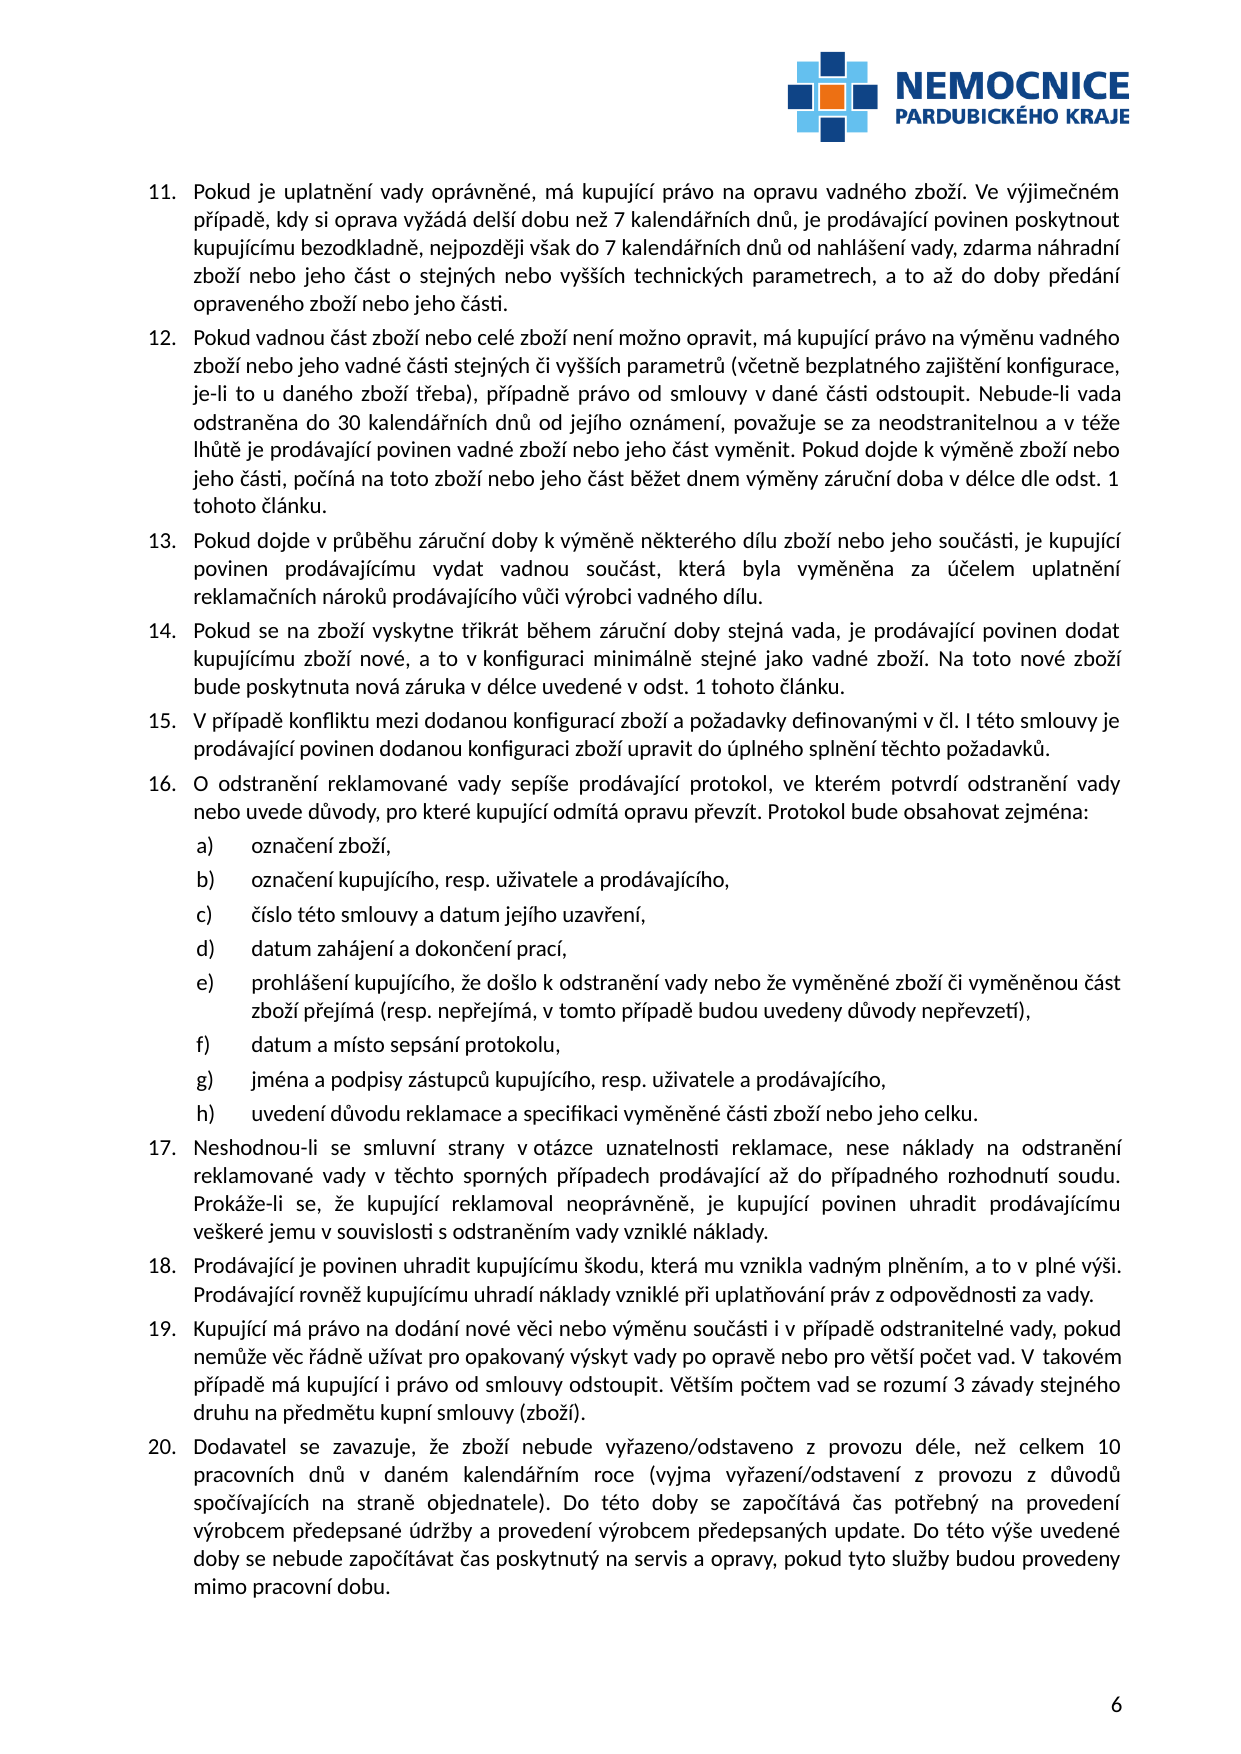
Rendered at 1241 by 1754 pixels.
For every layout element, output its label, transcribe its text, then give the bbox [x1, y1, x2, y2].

list uvedení důvodu reklamace a specifikaci vyměněné části zboží nebo jeho celku. [196, 1099, 1122, 1127]
list prohlášení kupujícího, že došlo k odstranění vady nebo že vyměněné zboží či vyměněnou část zboží přejímá (resp. nepřejímá, v tomto případě budou uvedeny důvody nepřevzetí), [196, 968, 1122, 1024]
list označení kupujícího, resp. uživatele a prodávajícího, [196, 865, 1122, 893]
list Kupující má právo na dodání nové věci nebo výměnu součásti i v případě odstranitelné vady, pokud nemůže věc řádně užívat pro opakovaný výskyt vady po opravě nebo pro větší počet vad. V takovém případě má kupující i právo od smlouvy odstoupit. Větším počtem vad se rozumí 3 závady stejného druhu na předmětu kupní smlouvy (zboží). [148, 1314, 1122, 1426]
list Pokud je uplatnění vady oprávněné, má kupující právo na opravu vadného zboží. Ve výjimečném případě, kdy si oprava vyžádá delší dobu než 7 kalendářních dnů, je prodávající povinen poskytnout kupujícímu bezodkladně, nejpozději však do 7 kalendářních dnů od nahlášení vady, zdarma náhradní zboží nebo jeho část o stejných nebo vyšších technických parametrech, a to až do doby předání opraveného zboží nebo jeho části. [148, 177, 1122, 317]
list datum a místo sepsání protokolu, [196, 1031, 1122, 1058]
list Pokud vadnou část zboží nebo celé zboží není možno opravit, má kupující právo na výměnu vadného zboží nebo jeho vadné části stejných či vyšších parametrů (včetně bezplatného zajištění konfigurace, je-li to u daného zboží třeba), případně právo od smlouvy v dané části odstoupit. Nebude-li vada odstraněna do 30 kalendářních dnů od jejího oznámení, považuje se za neodstranitelnou a v téže lhůtě je prodávající povinen vadné zboží nebo jeho část vyměnit. Pokud dojde k výměně zboží nebo jeho části, počíná na toto zboží nebo jeho část běžet dnem výměny záruční doba v délce dle odst. 1 tohoto článku. [148, 323, 1122, 520]
picture [786, 50, 1130, 143]
list datum zahájení a dokončení prací, [196, 934, 1122, 962]
list Pokud dojde v průběhu záruční doby k výměně některého dílu zboží nebo jeho součásti, je kupující povinen prodávajícímu vydat vadnou součást, která byla vyměněna za účelem uplatnění reklamačních nároků prodávajícího vůči výrobci vadného dílu. [148, 526, 1122, 610]
list Dodavatel se zavazuje, že zboží nebude vyřazeno/odstaveno z provozu déle, než celkem 10 pracovních dnů v daném kalendářním roce (vyjma vyřazení/odstavení z provozu z důvodů spočívajících na straně objednatele). Do této doby se započítává čas potřebný na provedení výrobcem předepsané údržby a provedení výrobcem předepsaných update. Do této výše uvedené doby se nebude započítávat čas poskytnutý na servis a opravy, pokud tyto služby budou provedeny mimo pracovní dobu. [148, 1432, 1122, 1600]
list O odstranění reklamované vady sepíše prodávající protokol, ve kterém potvrdí odstranění vady nebo uvede důvody, pro které kupující odmítá opravu převzít. Protokol bude obsahovat zejména: [148, 769, 1122, 825]
list označení zboží, [196, 831, 1122, 859]
list Prodávající je povinen uhradit kupujícímu škodu, která mu vznikla vadným plněním, a to v plné výši. Prodávající rovněž kupujícímu uhradí náklady vzniklé při uplatňování práv z odpovědnosti za vady. [148, 1252, 1122, 1308]
list číslo této smlouvy a datum jejího uzavření, [196, 900, 1122, 928]
list V případě konfliktu mezi dodanou konfigurací zboží a požadavky definovanými v čl. I této smlouvy je prodávající povinen dodanou konfiguraci zboží upravit do úplného splnění těchto požadavků. [148, 707, 1122, 763]
list Neshodnou-li se smluvní strany v otázce uznatelnosti reklamace, nese náklady na odstranění reklamované vady v těchto sporných případech prodávající až do případného rozhodnutí soudu. Prokáže-li se, že kupující reklamoval neoprávněně, je kupující povinen uhradit prodávajícímu veškeré jemu v souvislosti s odstraněním vady vzniklé náklady. [148, 1133, 1122, 1245]
list Pokud se na zboží vyskytne třikrát během záruční doby stejná vada, je prodávající povinen dodat kupujícímu zboží nové, a to v konfiguraci minimálně stejné jako vadné zboží. Na toto nové zboží bude poskytnuta nová záruka v délce uvedené v odst. 1 tohoto článku. [148, 616, 1122, 700]
list jména a podpisy zástupců kupujícího, resp. uživatele a prodávajícího, [196, 1065, 1122, 1093]
